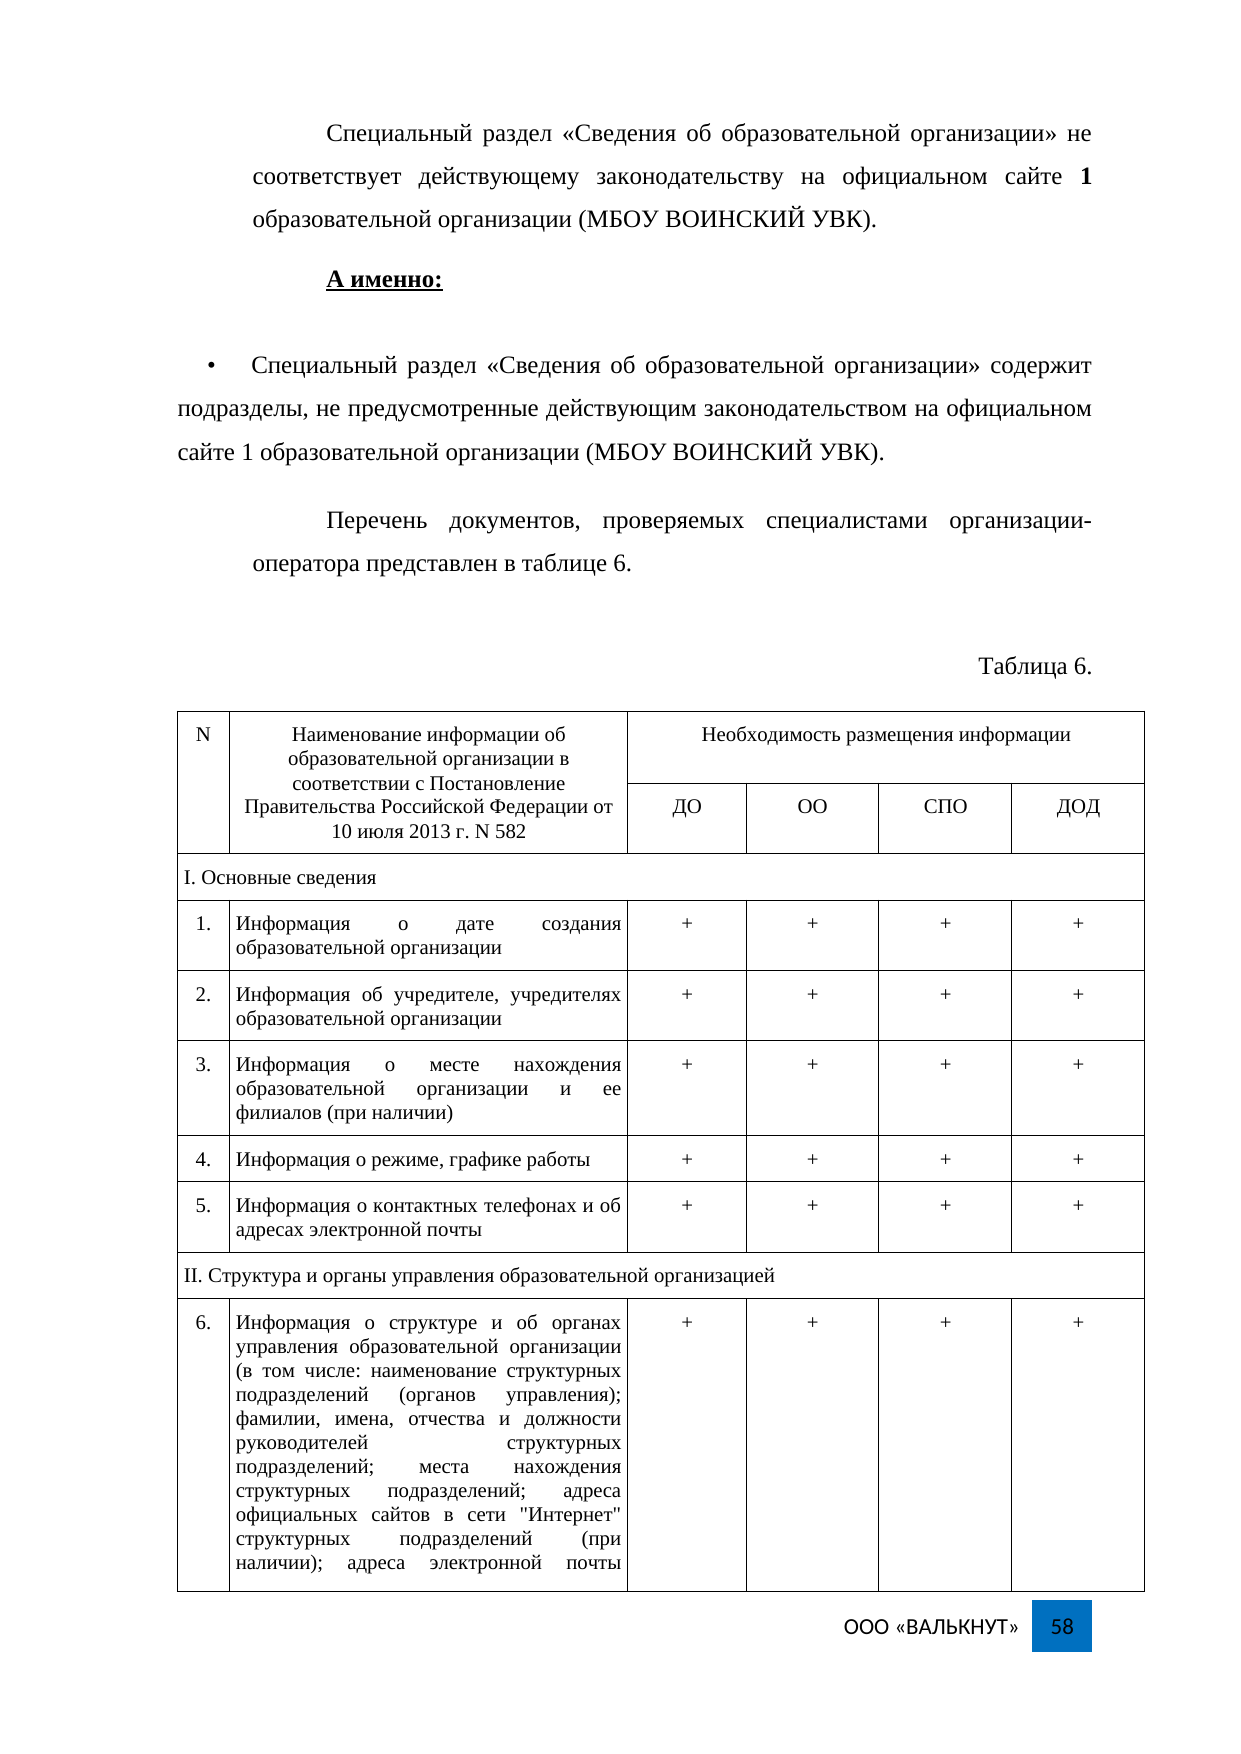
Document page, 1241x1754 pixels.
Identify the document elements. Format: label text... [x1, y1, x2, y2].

table_cell + [747, 971, 878, 1040]
text Перечень документов, проверяемых специалистами организации-оператора представлен в таблице 6. [252, 505, 1092, 577]
text Специальный раздел «Сведения об образовательной организации» не соответствует действующему законодательству на официальном сайте 1 образовательной организации (МБОУ ВОИНСКИЙ УВК). [252, 118, 1092, 233]
table_cell + [747, 1182, 878, 1252]
table_cell + [628, 1299, 746, 1591]
table_cell + [1012, 1136, 1144, 1181]
table_cell 6. [178, 1299, 229, 1591]
table_cell ОО [747, 784, 878, 853]
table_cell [230, 1299, 627, 1591]
text Таблица 6. [252, 651, 1092, 679]
table_cell + [1012, 1299, 1144, 1591]
table_cell + [747, 1299, 878, 1591]
table_cell Информация об учредителе, учредителях образовательной организации [230, 971, 627, 1040]
table_cell + [628, 901, 746, 970]
table_cell + [1012, 1041, 1144, 1135]
table_cell 2. [178, 971, 229, 1040]
table_cell ДОД [1012, 784, 1144, 853]
table_cell + [747, 901, 878, 970]
table_cell СПО [879, 784, 1011, 853]
table_cell 4. [178, 1136, 229, 1181]
table_cell + [628, 1041, 746, 1135]
table_cell + [879, 1299, 1011, 1591]
table_cell + [628, 1136, 746, 1181]
table_cell + [879, 971, 1011, 1040]
table_cell + [879, 901, 1011, 970]
list • Специальный раздел «Сведения об образовательной организации» содержит подразделы, не предусмотренные действующим законодательством на официальном сайте 1 образовательной организации (МБОУ ВОИНСКИЙ УВК). [177, 350, 1092, 465]
table_cell + [628, 971, 746, 1040]
table_cell + [747, 1041, 878, 1135]
table_header Необходимость размещения информации [628, 712, 1144, 782]
table_cell 5. [178, 1182, 229, 1252]
text А именно: [252, 264, 1092, 293]
table_cell Информация о месте нахождения образовательной организации и ее филиалов (при наличии) [230, 1041, 627, 1135]
table_cell + [1012, 1182, 1144, 1252]
table_cell + [1012, 971, 1144, 1040]
table_cell 1. [178, 901, 229, 970]
table_cell + [879, 1182, 1011, 1252]
table_cell + [747, 1136, 878, 1181]
table_cell I. Основные сведения [178, 854, 1144, 899]
table_cell + [628, 1182, 746, 1252]
table_cell + [879, 1041, 1011, 1135]
table_cell Информация о контактных телефонах и об адресах электронной почты [230, 1182, 627, 1252]
table_cell ДО [628, 784, 746, 853]
table_header N [178, 712, 229, 853]
table_cell Информация о дате создания образовательной организации [230, 901, 627, 970]
table_cell + [1012, 901, 1144, 970]
table_header Наименование информации об образовательной организации в соответствии с Постановление Правительства Российской Федерации от 10 июля 2013 г. N 582 [230, 712, 627, 853]
table_cell II. Структура и органы управления образовательной организацией [178, 1253, 1144, 1298]
table_cell 3. [178, 1041, 229, 1135]
table_cell Информация о режиме, графике работы [230, 1136, 627, 1181]
table_cell + [879, 1136, 1011, 1181]
